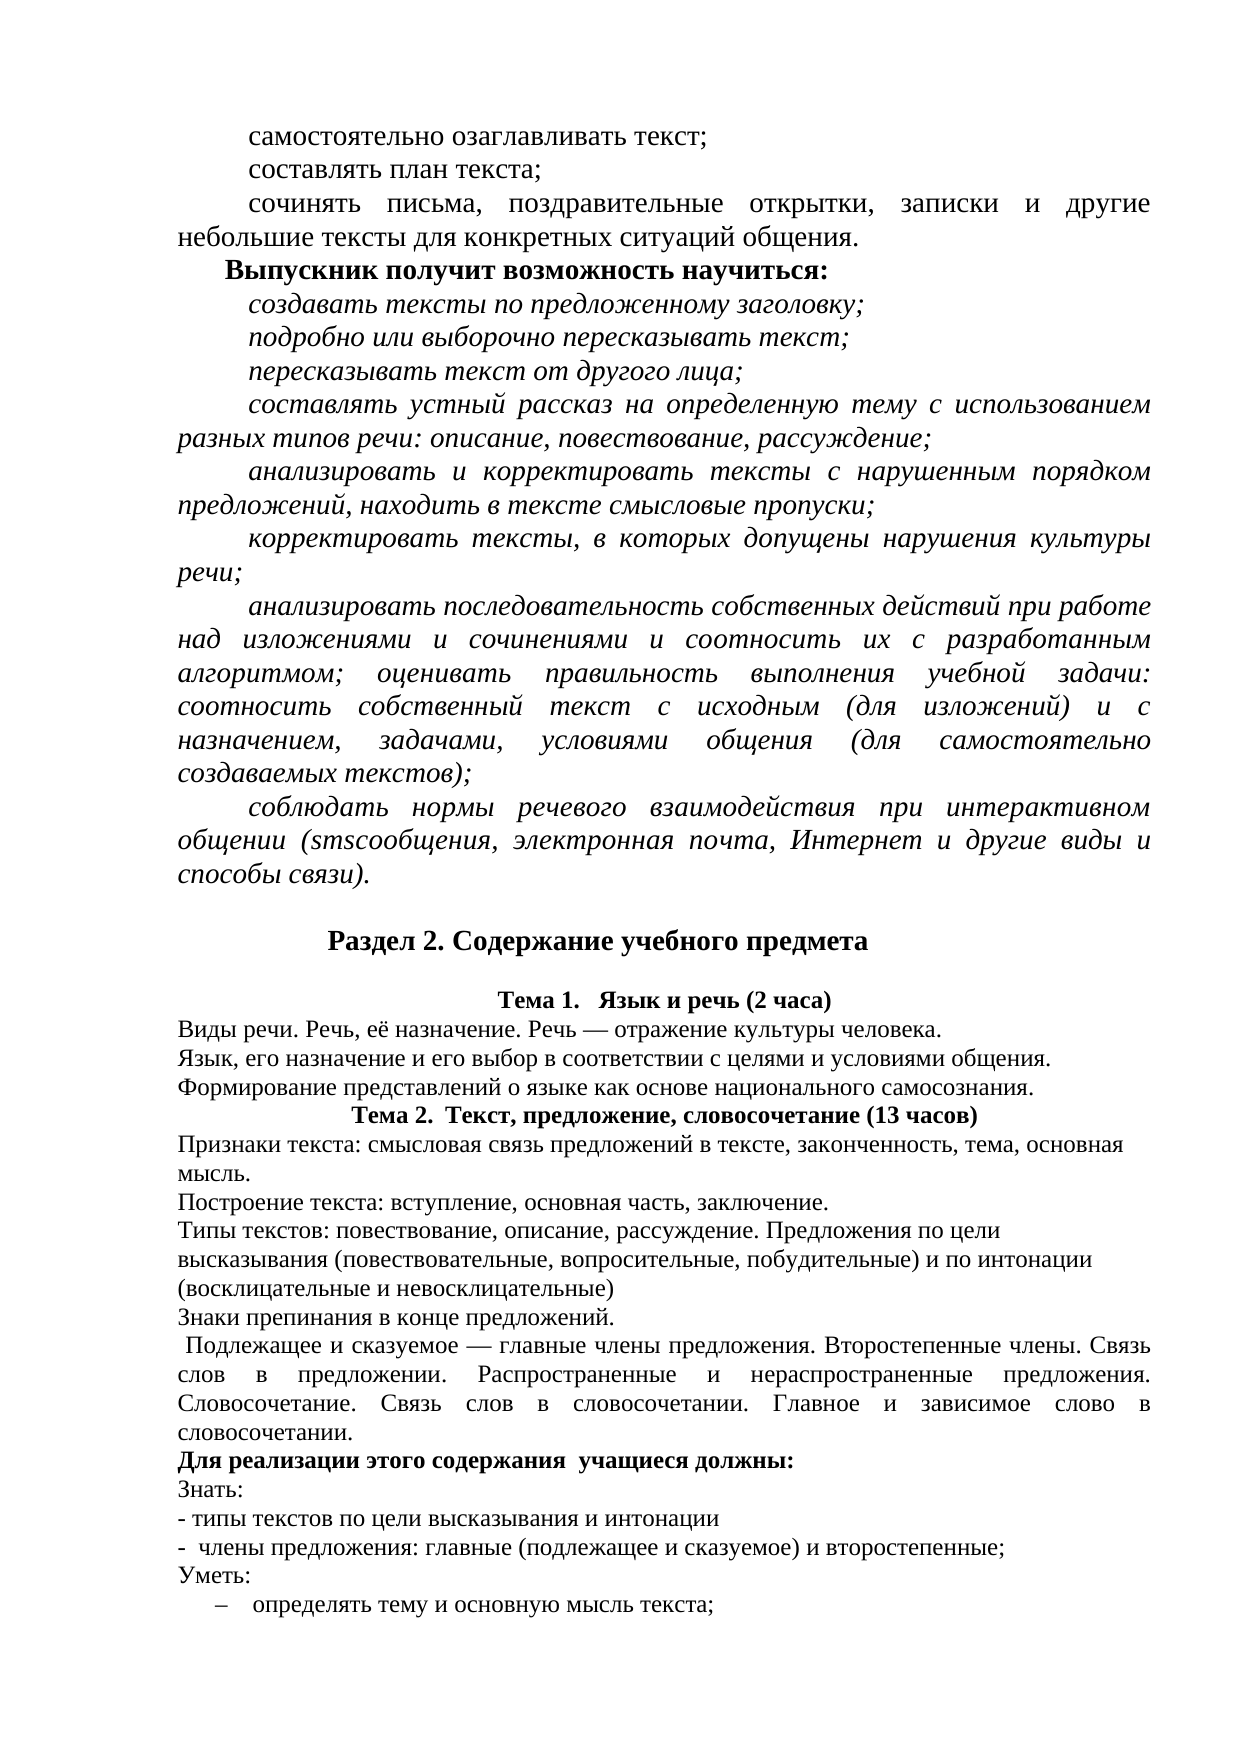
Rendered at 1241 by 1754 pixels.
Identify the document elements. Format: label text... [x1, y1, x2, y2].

text Признаки текста: смысловая связь предложений в тексте, законченность, тема, основная мысль. [177, 1129, 1152, 1187]
text - члены предложения: главные (подлежащее и сказуемое) и второстепенные; [177, 1532, 1152, 1560]
text анализировать и корректировать тексты с нарушенным порядком предложений, находить в тексте смысловые пропуски; [177, 453, 1152, 521]
text Язык, его назначение и его выбор в соответствии с целями и условиями общения. [177, 1043, 1152, 1072]
text самостоятельно озаглавливать текст; [177, 118, 1152, 152]
text составлять план текста; [177, 152, 1152, 185]
text корректировать тексты, в которых допущены нарушения культуры речи; [177, 521, 1152, 588]
text пересказывать текст от другого лица; [177, 353, 1152, 386]
text Построение текста: вступление, основная часть, заключение. [177, 1187, 1152, 1215]
text Знаки препинания в конце предложений. [177, 1302, 1152, 1330]
list Раздел 2. Содержание учебного предмета [327, 923, 1152, 957]
text анализировать последовательность собственных действий при работе над изложениями и сочинениями и соотносить их с разработанным алгоритмом; оценивать правильность выполнения учебной задачи: соотносить собственный текст с исходным (для изложений) и с назначением, задачами, условиями общения (для самостоятельно создаваемых текстов); [177, 588, 1152, 789]
text Виды речи. Речь, её назначение. Речь — отражение культуры человека. [177, 1014, 1152, 1043]
text сочинять письма, поздравительные открытки, записки и другие небольшие тексты для конкретных ситуаций общения. [177, 185, 1152, 252]
text Подлежащее и сказуемое — главные члены предложения. Второстепенные члены. Связь слов в предложении. Распространенные и нераспространенные предложения. Словосочетание. Связь слов в словосочетании. Главное и зависимое слово в словосочетании. [177, 1330, 1152, 1445]
text подробно или выборочно пересказывать текст; [177, 319, 1152, 353]
text Для реализации этого содержания учащиеся должны: [177, 1445, 1152, 1474]
text соблюдать нормы речевого взаимодействия при интерактивном общении (sms­сообщения, электронная почта, Интернет и другие виды и способы связи). [177, 789, 1152, 889]
text Тема 2. Текст, предложение, словосочетание (13 часов) [177, 1100, 1152, 1129]
text Знать: [177, 1474, 1152, 1503]
text - типы текстов по цели высказывания и интонации [177, 1503, 1152, 1532]
text Тема 1. Язык и речь (2 часа) [177, 985, 1152, 1014]
text Выпускник получит возможность научиться: [177, 252, 1152, 286]
text создавать тексты по предложенному заголовку; [177, 286, 1152, 319]
list определять тему и основную мысль текста; [215, 1589, 1152, 1618]
text Формирование представлений о языке как основе национального самосознания. [177, 1072, 1152, 1100]
text Уметь: [177, 1560, 1152, 1589]
text Типы текстов: повествование, описание, рассуждение. Предложения по цели высказывания (повествовательные, вопросительные, побудительные) и по интонации (восклицательные и невосклицательные) [177, 1215, 1152, 1302]
text составлять устный рассказ на определенную тему с использованием разных типов речи: описание, повествование, рассуждение; [177, 386, 1152, 453]
